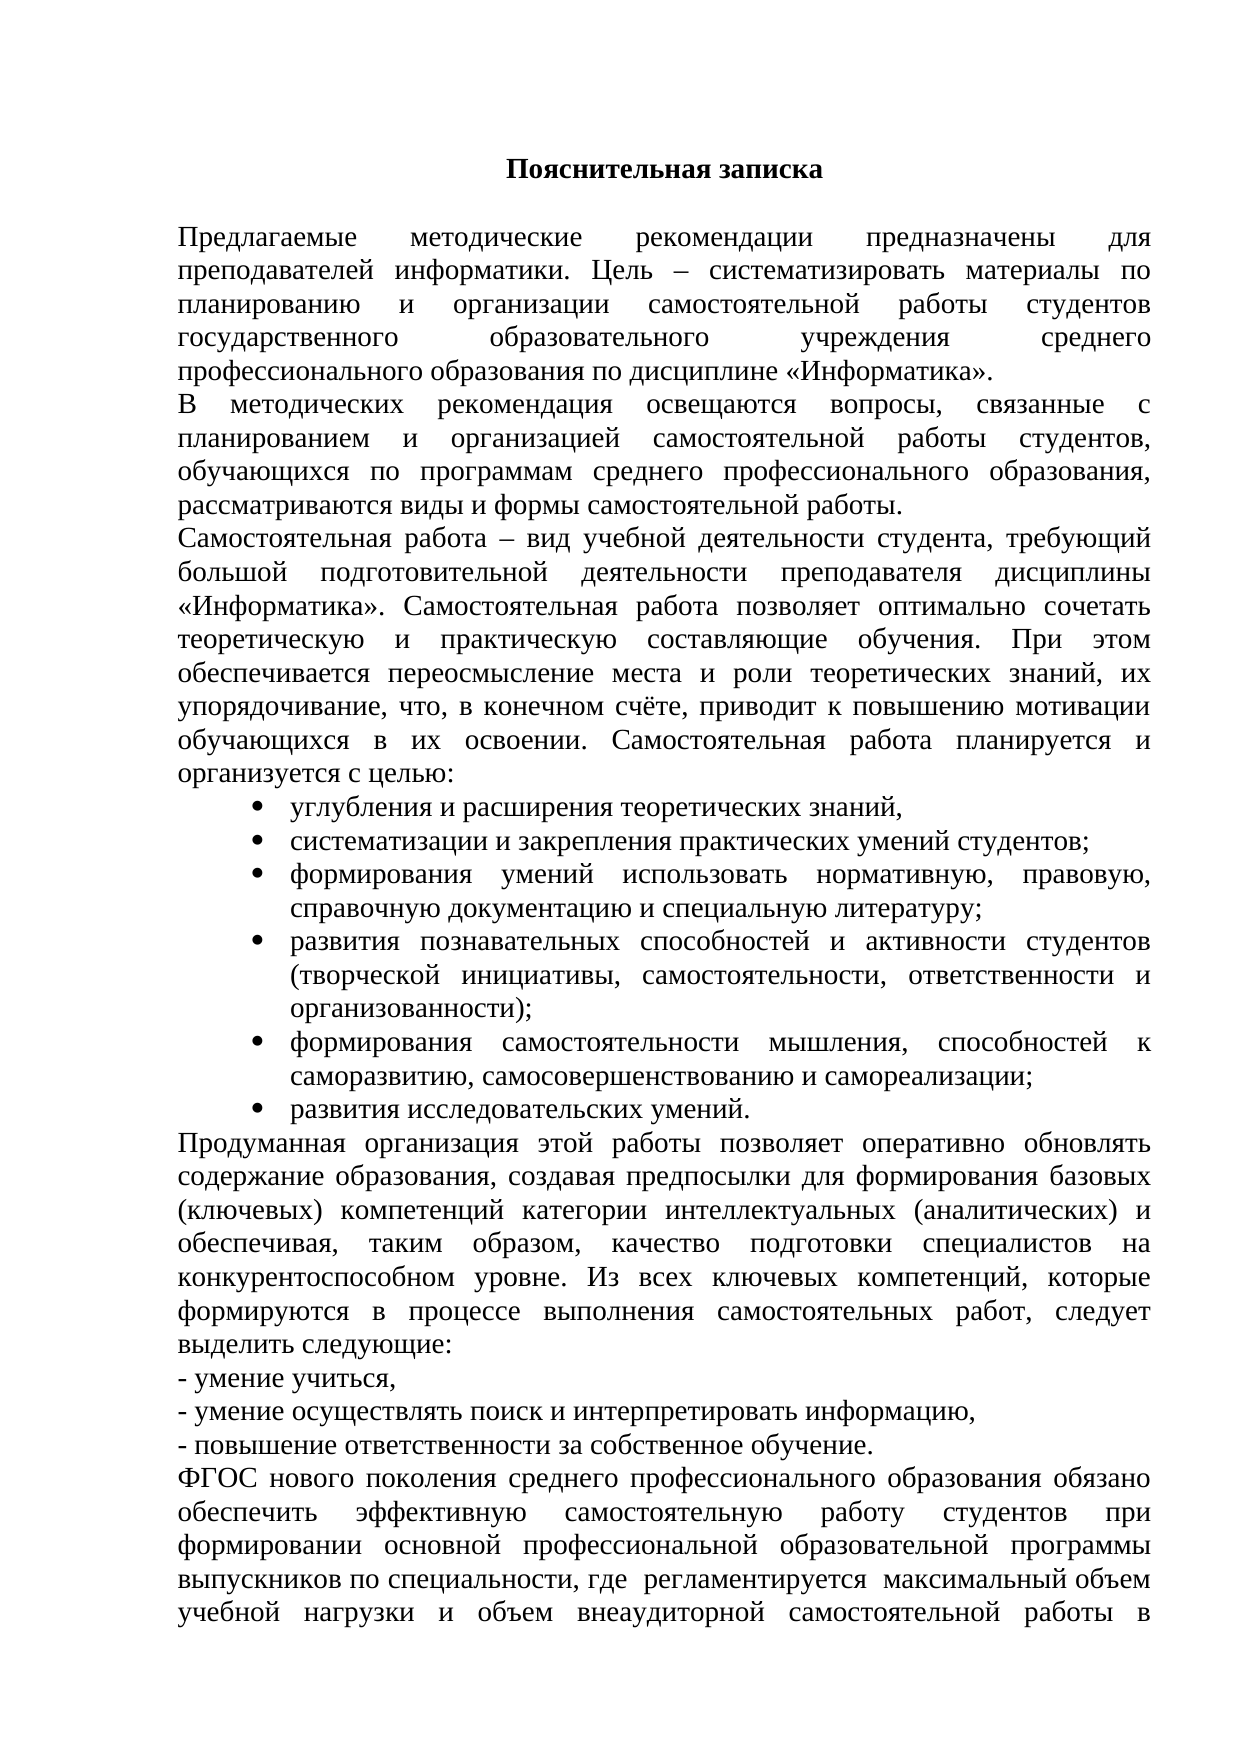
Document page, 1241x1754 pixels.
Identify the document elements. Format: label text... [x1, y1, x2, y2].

text Самостоятельная работа – вид учебной деятельности студента, требующий большой подготовительной деятельности преподавателя дисциплины «Информатика». Самостоятельная работа позволяет оптимально сочетать теоретическую и практическую составляющие обучения. При этом обеспечивается переосмысление места и роли теоретических знаний, их упорядочивание, что, в конечном счёте, приводит к повышению мотивации обучающихся в их освоении. Самостоятельная работа планируется и организуется с целью: [177, 521, 1152, 789]
text - умение осуществлять поиск и интерпретировать информацию, [177, 1393, 1152, 1427]
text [177, 1460, 1152, 1628]
list развития исследовательских умений. [252, 1091, 1152, 1125]
list развития познавательных способностей и активности студентов (творческой инициативы, самостоятельности, ответственности и организованности); [252, 923, 1152, 1024]
text Пояснительная записка [177, 152, 1152, 185]
list формирования самостоятельности мышления, способностей к саморазвитию, самосовершенствованию и самореализации; [252, 1024, 1152, 1091]
list углубления и расширения теоретических знаний, [252, 789, 1152, 823]
list формирования умений использовать нормативную, правовую, справочную документацию и специальную литературу; [252, 856, 1152, 923]
text Продуманная организация этой работы позволяет оперативно обновлять содержание образования, создавая предпосылки для формирования базовых (ключевых) компетенций категории интеллектуальных (аналитических) и обеспечивая, таким образом, качество подготовки специалистов на конкурентоспособном уровне. Из всех ключевых компетенций, которые формируются в процессе выполнения самостоятельных работ, следует выделить следующие: [177, 1125, 1152, 1360]
text Предлагаемые методические рекомендации предназначены для преподавателей информатики. Цель – систематизировать материалы по планированию и организации самостоятельной работы студентов государственного образовательного учреждения среднего профессионального образования по дисциплине «Информатика». [177, 219, 1152, 386]
text - умение учиться, [177, 1360, 1152, 1393]
text - повышение ответственности за собственное обучение. [177, 1427, 1152, 1460]
list систематизации и закрепления практических умений студентов; [252, 823, 1152, 856]
text В методических рекомендация освещаются вопросы, связанные с планированием и организацией самостоятельной работы студентов, обучающихся по программам среднего профессионального образования, рассматриваются виды и формы самостоятельной работы. [177, 386, 1152, 521]
